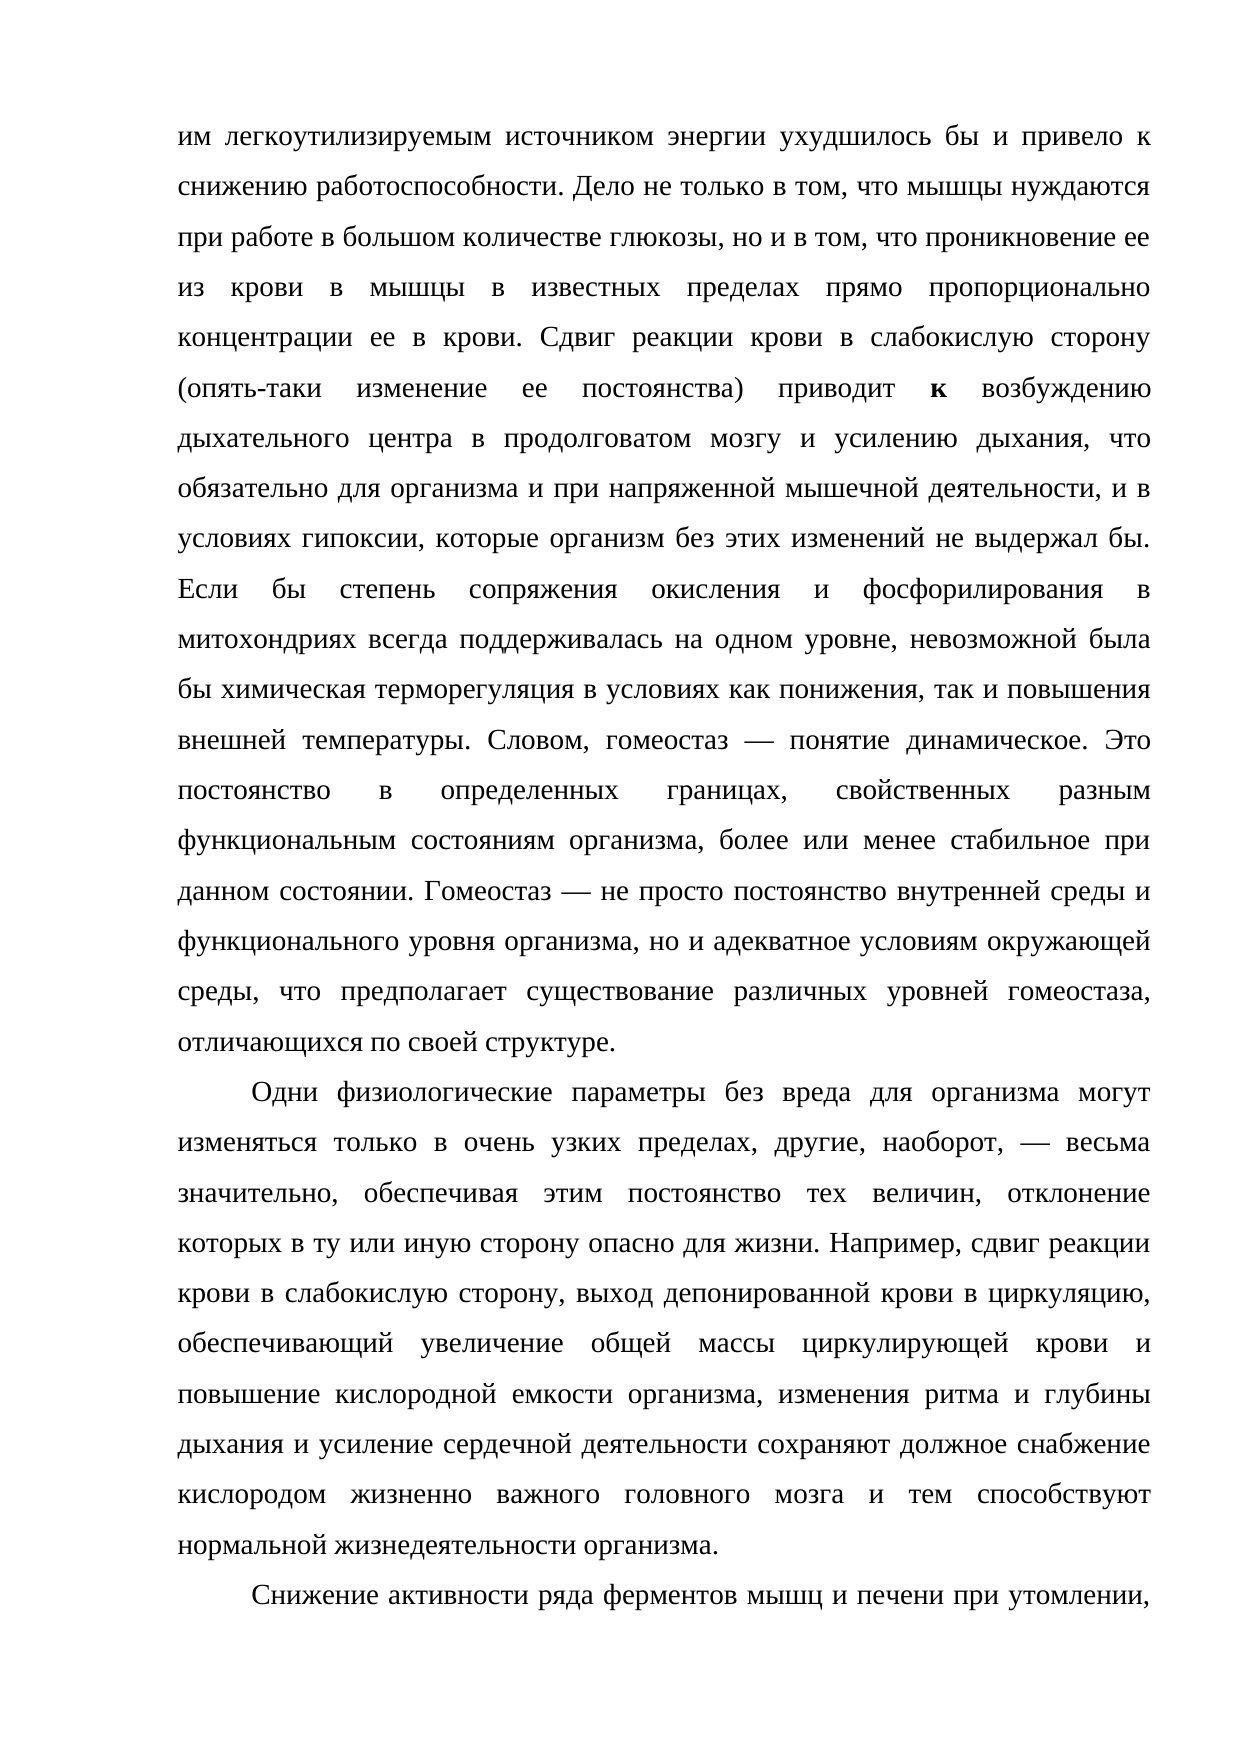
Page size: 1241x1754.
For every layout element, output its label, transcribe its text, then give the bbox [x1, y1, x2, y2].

text Одни физиологические параметры без вреда для организма могут изменяться только в очень узких пределах, другие, наоборот, — весьма значительно, обеспечивая этим постоянство тех величин, отклонение которых в ту или иную сторону опасно для жизни. Например, сдвиг реакции крови в слабокислую сторону, выход депонированной крови в циркуляцию, обеспечивающий увеличение общей массы циркулирующей крови и повышение кислородной емкости организма, изменения ритма и глубины дыхания и усиление сердечной деятельности сохраняют должное снабжение кислородом жизненно важного головного мозга и тем способствуют нормальной жизнедеятельности организма. [177, 1074, 1152, 1560]
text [177, 118, 1152, 1057]
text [177, 1577, 1152, 1611]
